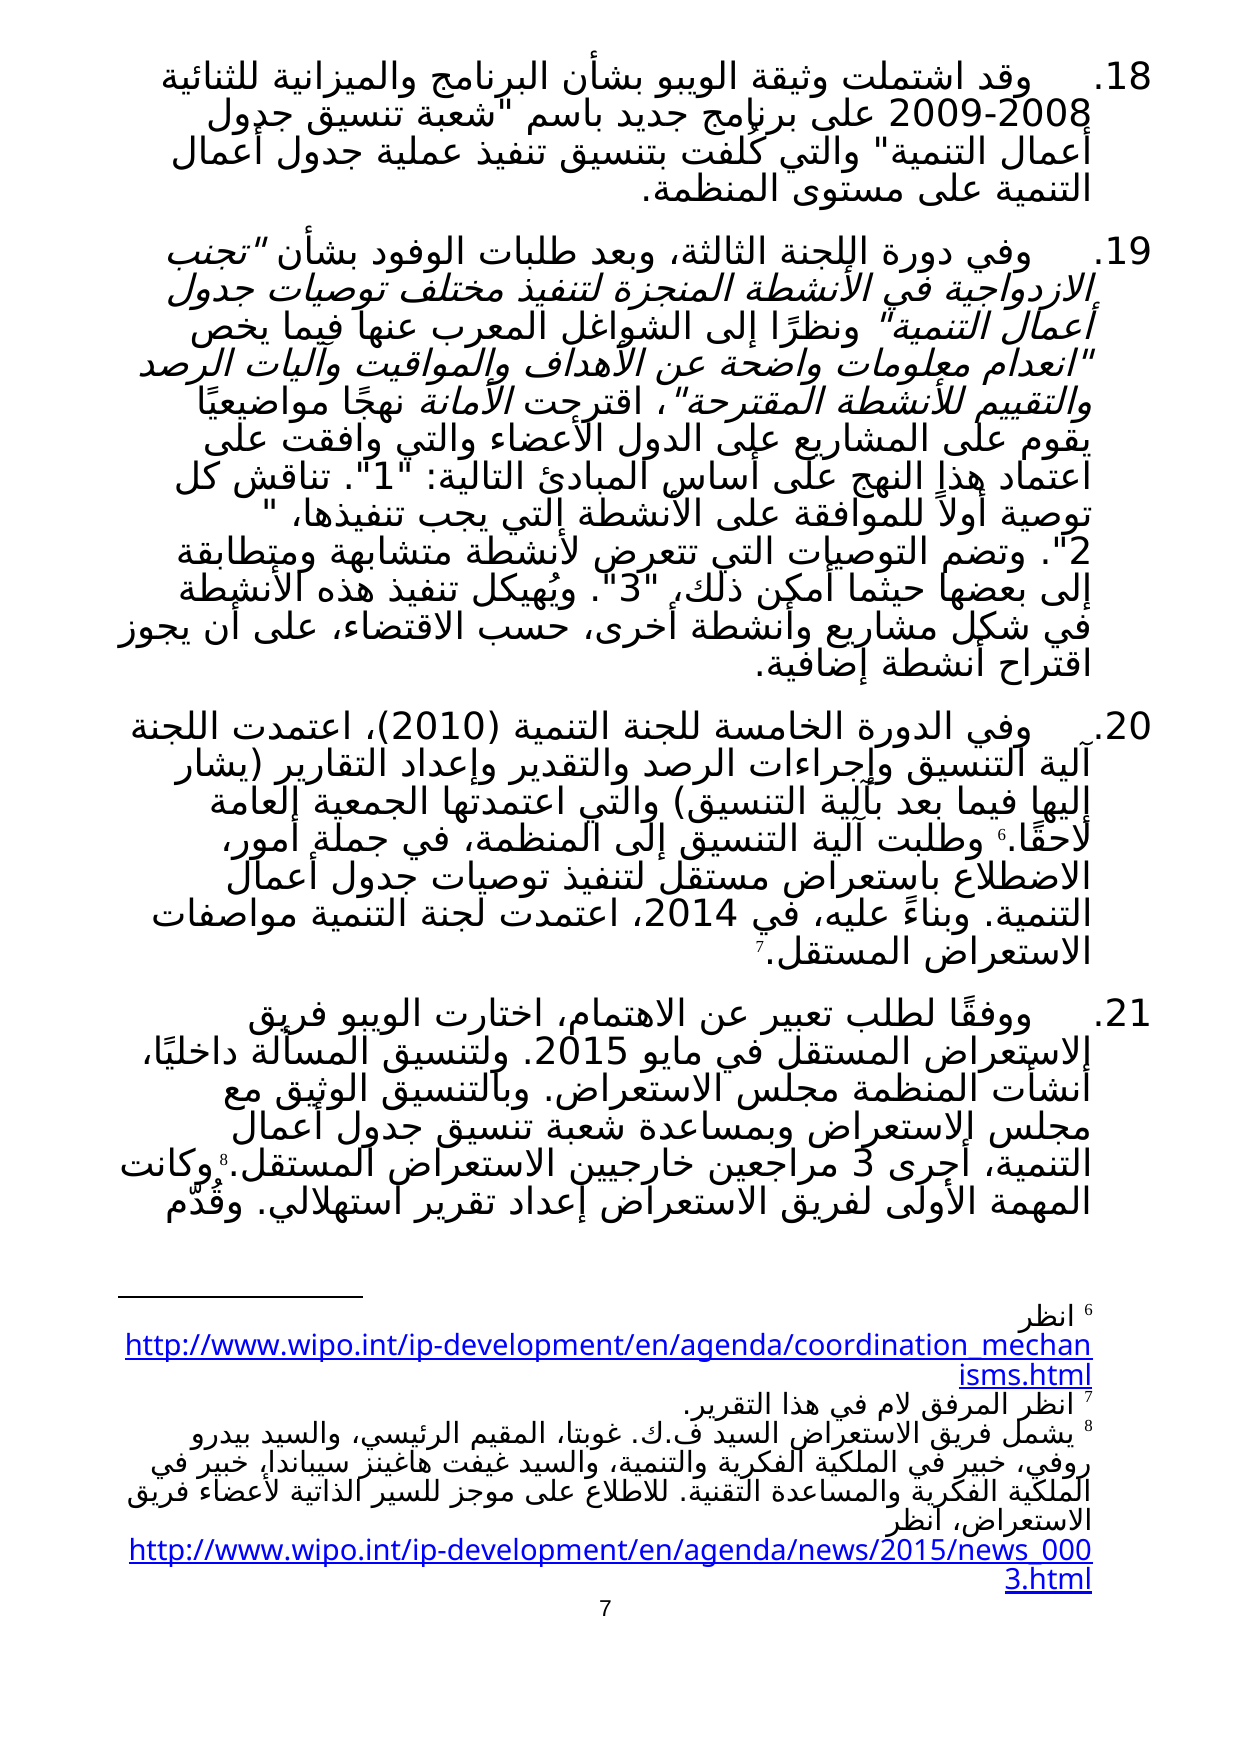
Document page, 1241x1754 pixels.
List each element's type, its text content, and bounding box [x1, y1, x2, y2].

text ووفقًا لطلب تعبير عن الاهتمام، اختارت الويبو فريق الاستعراض المستقل في مايو 2015. ولتنسيق المسألة داخليًا، أنشأت المنظمة مجلس الاستعراض. وبالتنسيق الوثيق مع مجلس الاستعراض وبمساعدة شعبة تنسيق جدول أعمال التنمية، أجرى 3 مراجعين خارجيين الاستعراض المستقل. وكانت المهمة الأولى لفريق الاستعراض إعداد تقرير استهلالي. وقُدّم التقرير الاستهلالي رسميًا إلى الدول الأعضاء في سبتمبر 2015. ويصف التقرير الاستهلالي، مسترشدًا بالمواصفات، محتوى تقرير الاستعراض المستقل (والذي يشار إليه هنا بالتقرير). [118, 997, 1092, 1222]
text وفي الدورة الخامسة للجنة التنمية (2010)، اعتمدت اللجنة آلية التنسيق وإجراءات الرصد والتقدير وإعداد التقارير (يشار إليها فيما بعد بآلية التنسيق) والتي اعتمدتها الجمعية العامة لاحقًا. وطلبت آلية التنسيق إلى المنظمة، في جملة أمور، الاضطلاع باستعراض مستقل لتنفيذ توصيات جدول أعمال التنمية. وبناءً عليه، في 2014، اعتمدت لجنة التنمية مواصفات الاستعراض المستقل. [118, 709, 1092, 972]
text وقد اشتملت وثيقة الويبو بشأن البرنامج والميزانية للثنائية 2008-2009 على برنامج جديد باسم "شعبة تنسيق جدول أعمال التنمية" والتي كُلفت بتنسيق تنفيذ عملية جدول أعمال التنمية على مستوى المنظمة. [118, 59, 1092, 209]
text وفي دورة اللجنة الثالثة، وبعد طلبات الوفود بشأن "تجنب الازدواجية في الأنشطة المنجزة لتنفيذ مختلف توصيات جدول أعمال التنمية" ونظرًا إلى الشواغل المعرب عنها فيما يخص "انعدام معلومات واضحة عن الأهداف والمواقيت وآليات الرصد والتقييم للأنشطة المقترحة"، اقترحت الأمانة نهجًا مواضيعيًا يقوم على المشاريع على الدول الأعضاء والتي وافقت على اعتماد هذا النهج على أساس المبادئ التالية: "1". تناقش كل توصية أولاً للموافقة على الأنشطة التي يجب تنفيذها، "2". وتضم التوصيات التي تتعرض لأنشطة متشابهة ومتطابقة إلى بعضها حيثما أمكن ذلك، "3". ويُهيكل تنفيذ هذه الأنشطة في شكل مشاريع وأنشطة أخرى، حسب الاقتضاء، على أن يجوز اقتراح أنشطة إضافية. [118, 234, 1092, 684]
